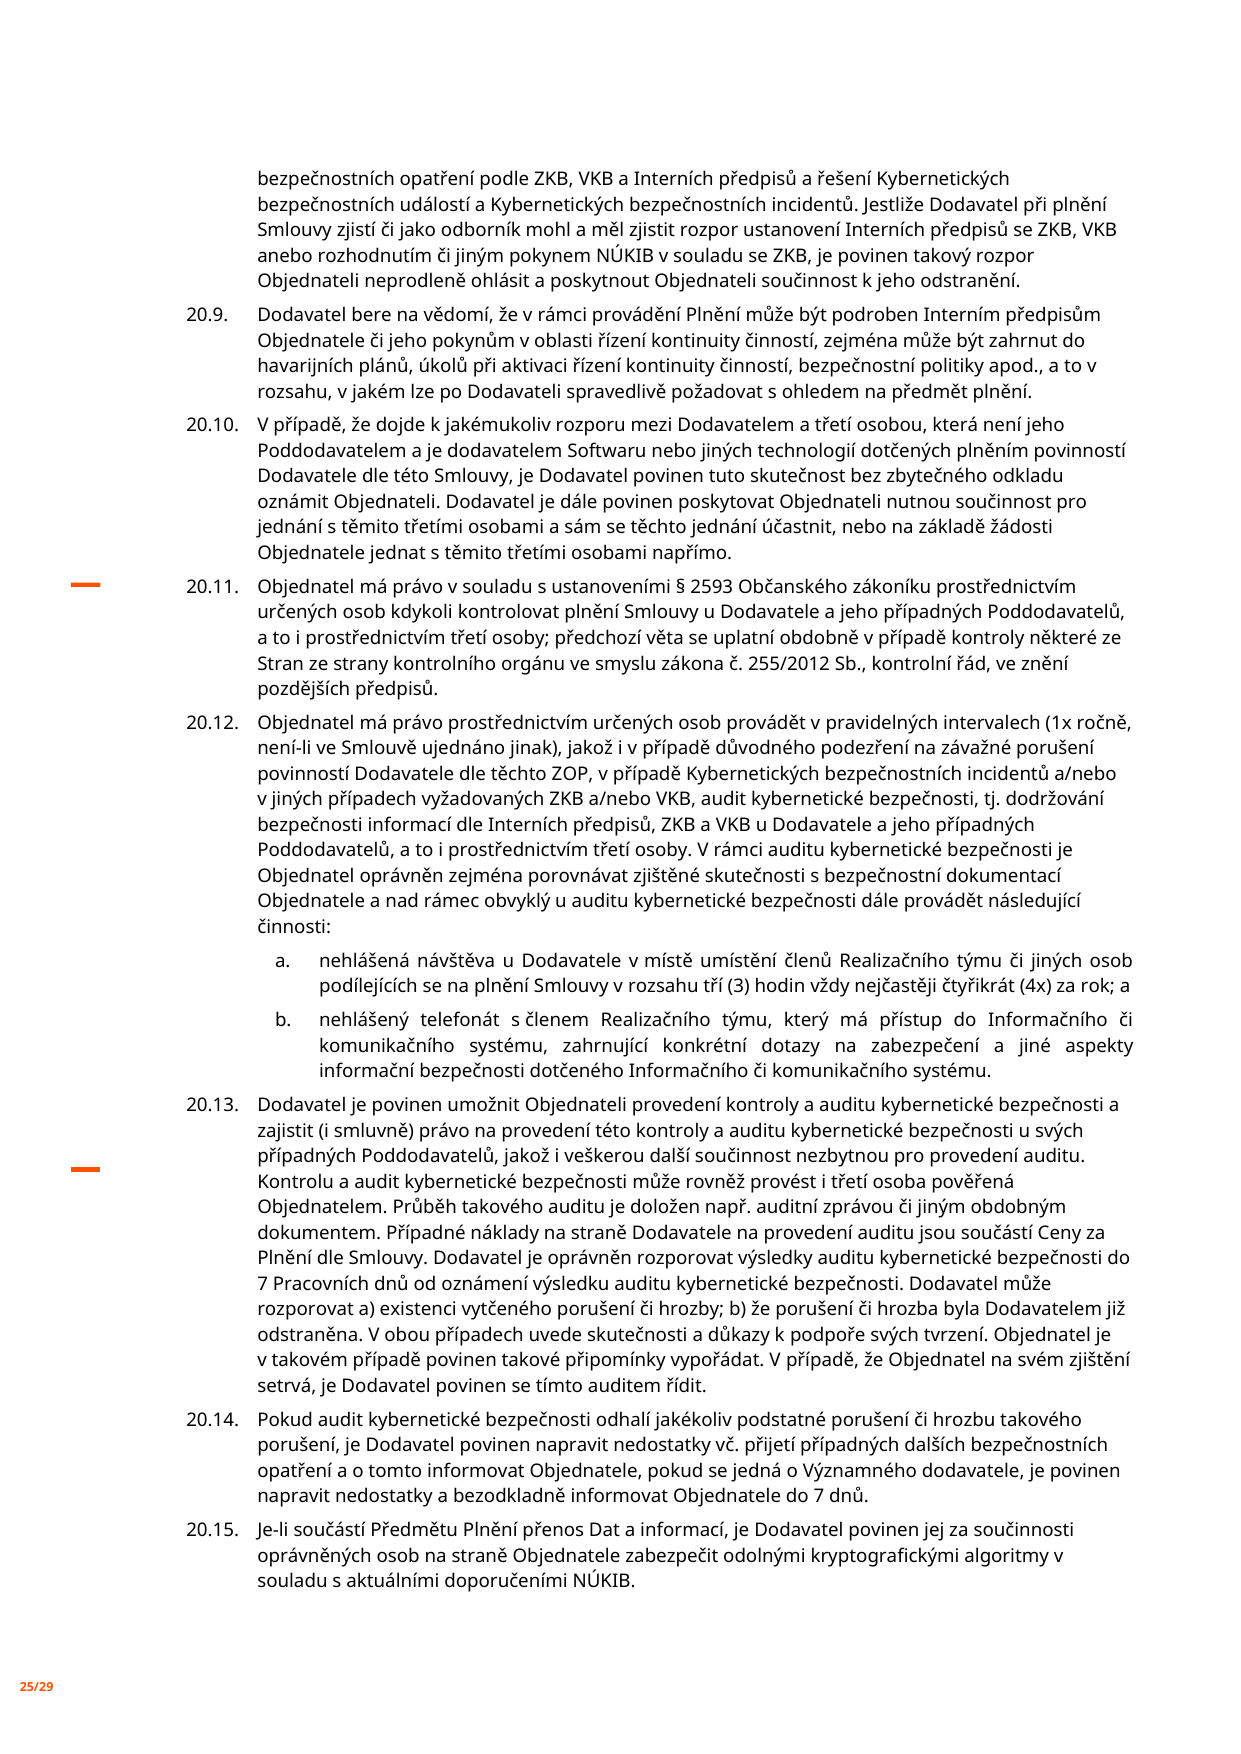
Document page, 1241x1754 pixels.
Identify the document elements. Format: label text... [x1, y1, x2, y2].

text Dodavatel je povinen umožnit Objednateli provedení kontroly a auditu kybernetické bezpečnosti a zajistit (i smluvně) právo na provedení této kontroly a auditu kybernetické bezpečnosti u svých případných Poddodavatelů, jakož i veškerou další součinnost nezbytnou pro provedení auditu. Kontrolu a audit kybernetické bezpečnosti může rovněž provést i třetí osoba pověřená Objednatelem. Průběh takového auditu je doložen např. auditní zprávou či jiným obdobným dokumentem. Případné náklady na straně Dodavatele na provedení auditu jsou součástí Ceny za Plnění dle Smlouvy. Dodavatel je oprávněn rozporovat výsledky auditu kybernetické bezpečnosti do 7 Pracovních dnů od oznámení výsledku auditu kybernetické bezpečnosti. Dodavatel může rozporovat a) existenci vytčeného porušení či hrozby; b) že porušení či hrozba byla Dodavatelem již odstraněna. V obou případech uvede skutečnosti a důkazy k podpoře svých tvrzení. Objednatel je v takovém případě povinen takové připomínky vypořádat. V případě, že Objednatel na svém zjištění setrvá, je Dodavatel povinen se tímto auditem řídit. [186, 1091, 1134, 1398]
text V případě, že dojde k jakémukoliv rozporu mezi Dodavatelem a třetí osobou, která není jeho Poddodavatelem a je dodavatelem Softwaru nebo jiných technologií dotčených plněním povinností Dodavatele dle této Smlouvy, je Dodavatel povinen tuto skutečnost bez zbytečného odkladu oznámit Objednateli. Dodavatel je dále povinen poskytovat Objednateli nutnou součinnost pro jednání s těmito třetími osobami a sám se těchto jednání účastnit, nebo na základě žádosti Objednatele jednat s těmito třetími osobami napřímo. [186, 412, 1134, 565]
text Je-li součástí Předmětu Plnění přenos Dat a informací, je Dodavatel povinen jej za součinnosti oprávněných osob na straně Objednatele zabezpečit odolnými kryptografickými algoritmy v souladu s aktuálními doporučeními NÚKIB. [186, 1516, 1134, 1593]
text Dodavatel bere na vědomí, že v rámci provádění Plnění může být podroben Interním předpisům Objednatele či jeho pokynům v oblasti řízení kontinuity činností, zejména může být zahrnut do havarijních plánů, úkolů při aktivaci řízení kontinuity činností, bezpečnostní politiky apod., a to v rozsahu, v jakém lze po Dodavateli spravedlivě požadovat s ohledem na předmět plnění. [186, 301, 1134, 403]
text Objednatel má právo prostřednictvím určených osob provádět v pravidelných intervalech (1x ročně, není-li ve Smlouvě ujednáno jinak), jakož i v případě důvodného podezření na závažné porušení povinností Dodavatele dle těchto ZOP, v případě Kybernetických bezpečnostních incidentů a/nebo v jiných případech vyžadovaných ZKB a/nebo VKB, audit kybernetické bezpečnosti, tj. dodržování bezpečnosti informací dle Interních předpisů, ZKB a VKB u Dodavatele a jeho případných Poddodavatelů, a to i prostřednictvím třetí osoby. V rámci auditu kybernetické bezpečnosti je Objednatel oprávněn zejména porovnávat zjištěné skutečnosti s bezpečnostní dokumentací Objednatele a nad rámec obvyklý u auditu kybernetické bezpečnosti dále provádět následující činnosti: [186, 709, 1134, 939]
text Objednatel má právo v souladu s ustanoveními § 2593 Občanského zákoníku prostřednictvím určených osob kdykoli kontrolovat plnění Smlouvy u Dodavatele a jeho případných Poddodavatelů, a to i prostřednictvím třetí osoby; předchozí věta se uplatní obdobně v případě kontroly některé ze Stran ze strany kontrolního orgánu ve smyslu zákona č. 255/2012 Sb., kontrolní řád, ve znění pozdějších předpisů. [186, 573, 1134, 701]
list nehlášená návštěva u Dodavatele v místě umístění členů Realizačního týmu či jiných osob podílejících se na plnění Smlouvy v rozsahu tří (3) hodin vždy nejčastěji čtyřikrát (4x) za rok; a [275, 947, 1134, 998]
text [186, 165, 1134, 293]
list nehlášený telefonát s členem Realizačního týmu, který má přístup do Informačního či komunikačního systému, zahrnující konkrétní dotazy na zabezpečení a jiné aspekty informační bezpečnosti dotčeného Informačního či komunikačního systému. [275, 1007, 1134, 1083]
text Pokud audit kybernetické bezpečnosti odhalí jakékoliv podstatné porušení či hrozbu takového porušení, je Dodavatel povinen napravit nedostatky vč. přijetí případných dalších bezpečnostních opatření a o tomto informovat Objednatele, pokud se jedná o Významného dodavatele, je povinen napravit nedostatky a bezodkladně informovat Objednatele do 7 dnů. [186, 1406, 1134, 1508]
